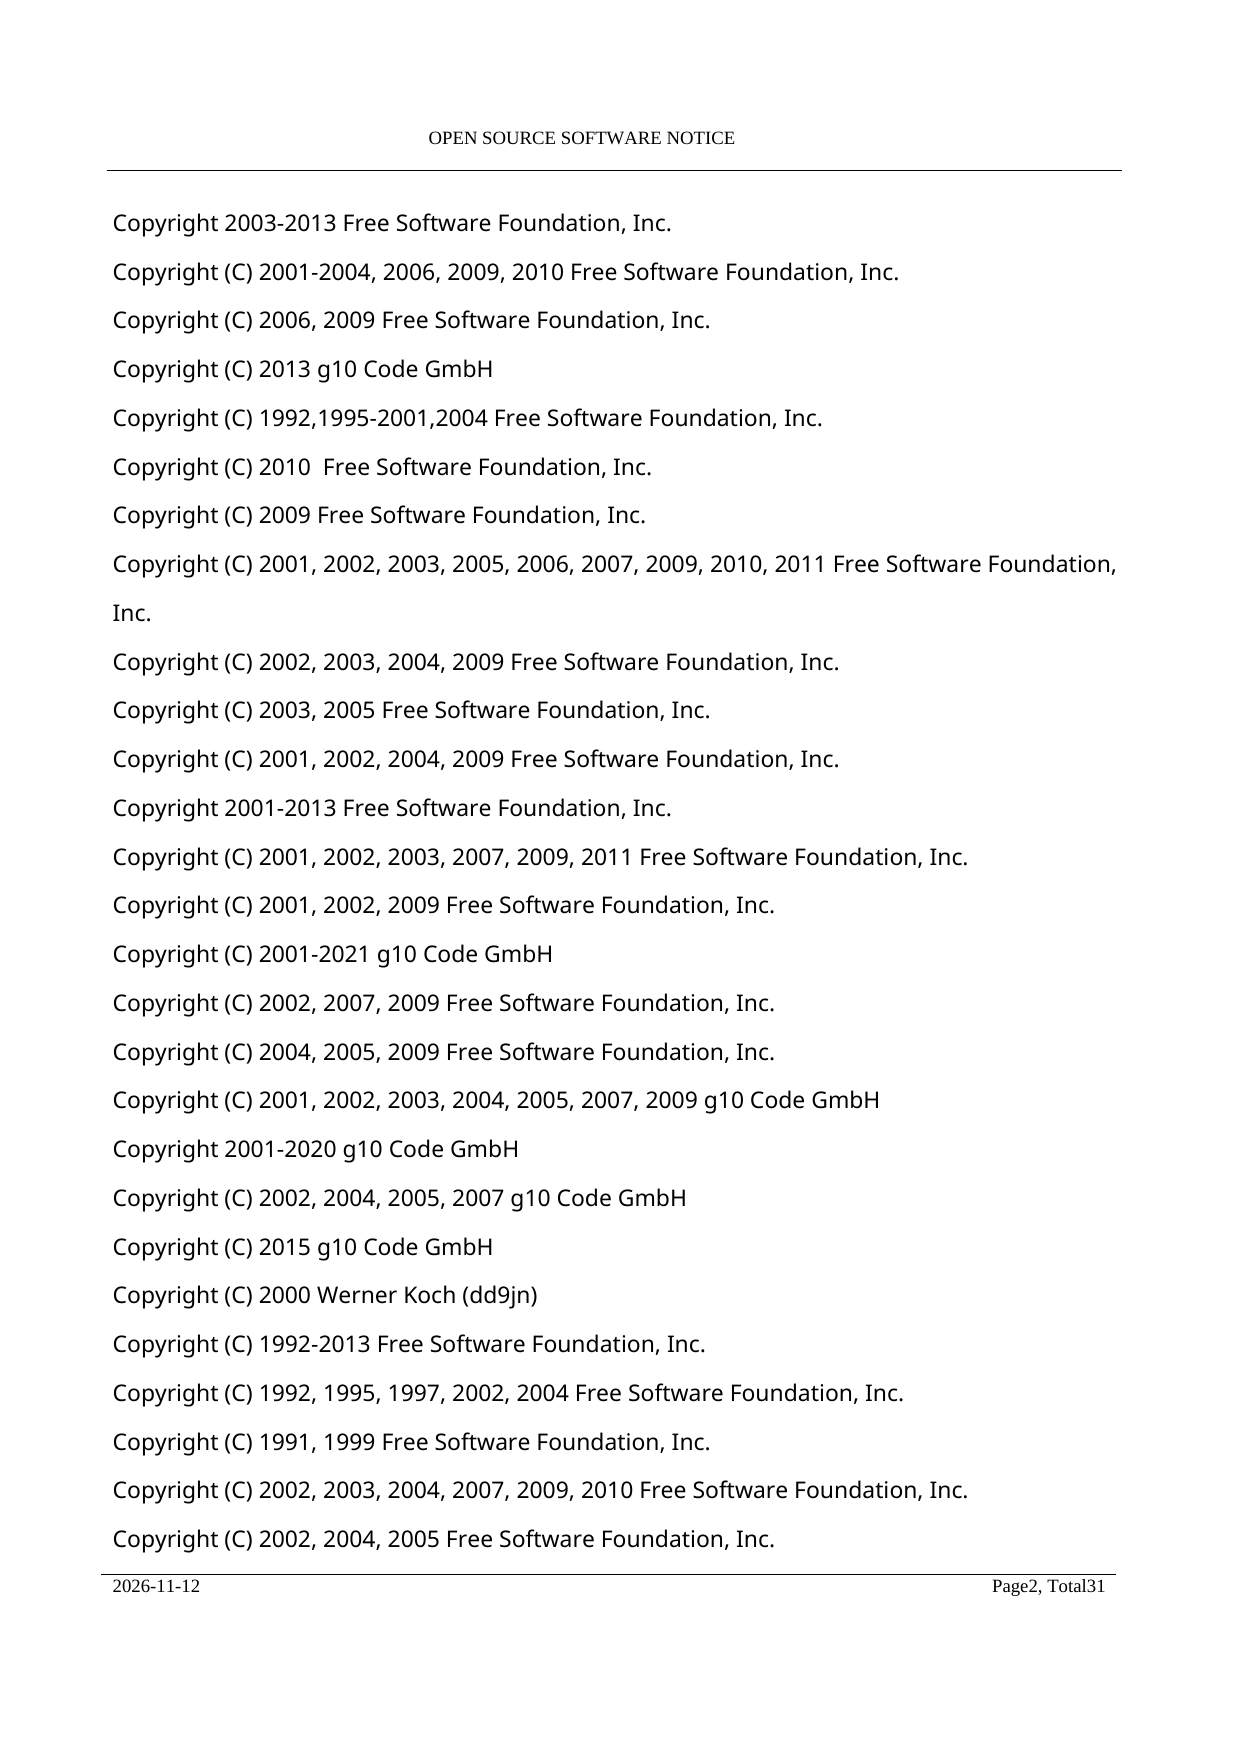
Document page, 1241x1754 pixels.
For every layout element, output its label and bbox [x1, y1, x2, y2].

text [112, 206, 1128, 1555]
